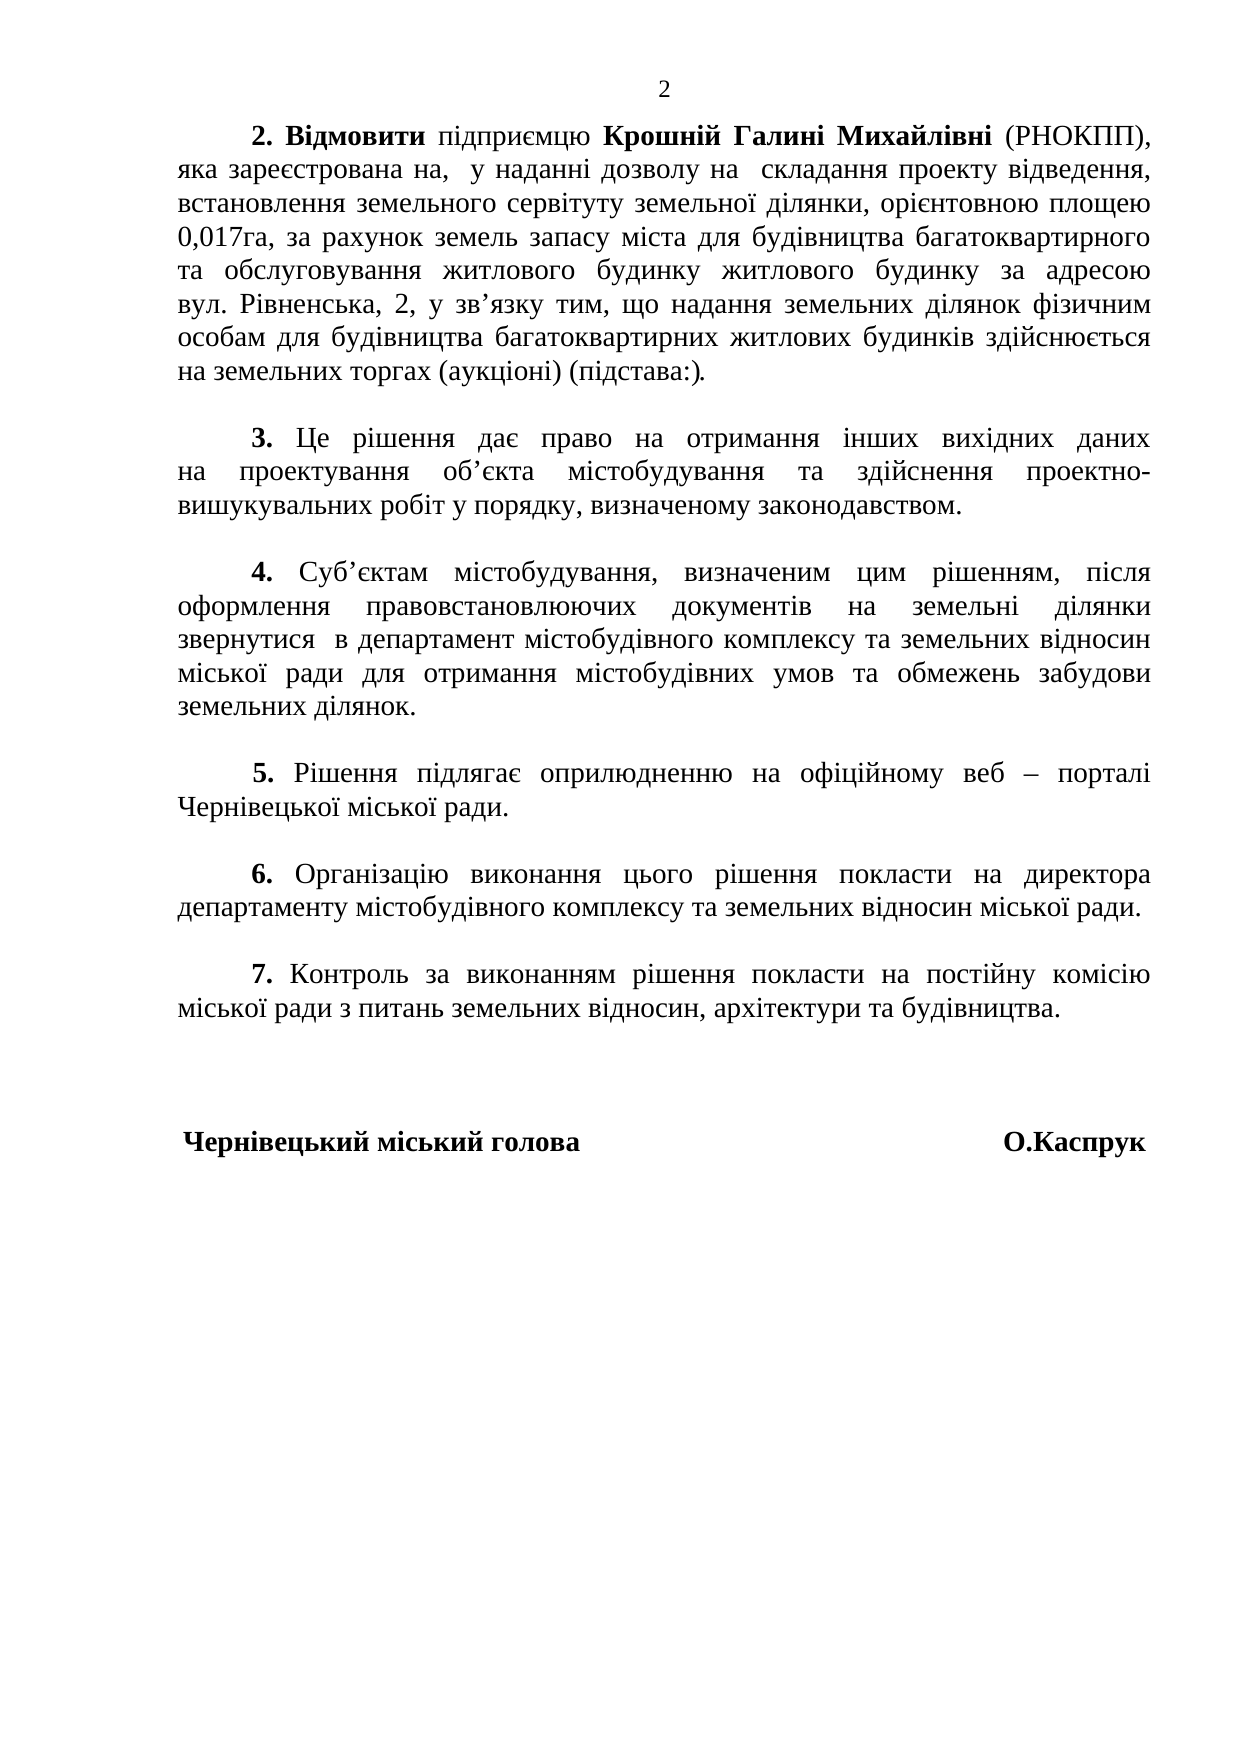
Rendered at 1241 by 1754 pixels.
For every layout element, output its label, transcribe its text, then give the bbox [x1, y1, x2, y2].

text 7. Контроль за виконанням рішення покласти на постійну комісію міської ради з питань земельних відносин, архітектури та будівництва. [177, 957, 1152, 1024]
text 6. Організацію виконання цього рішення покласти на директора департаменту містобудівного комплексу та земельних відносин міської ради. [177, 856, 1152, 923]
text 5. Рішення підлягає оприлюдненню на офіційному веб – порталі Чернівецької міської ради. [177, 755, 1152, 822]
text 3. Це рішення дає право на отримання інших вихідних даних на проектування об’єкта містобудування та здійснення проектно-вишукувальних робіт у порядку, визначеному законодавством. [177, 420, 1152, 521]
text Чернівецький міський голова О.Каспрук [177, 1124, 1152, 1158]
text 2. Відмовити підприємцю Крошній Галині Михайлівні (РНОКПП), яка зареєстрована на, у наданні дозволу на складання проекту відведення, встановлення земельного сервітуту земельної ділянки, орієнтовною площею 0,017га, за рахунок земель запасу міста для будівництва багатоквартирного та обслуговування житлового будинку житлового будинку за адресою вул. Рівненська, 2, у зв’язку тим, що надання земельних ділянок фізичним особам для будівництва багатоквартирних житлових будинків здійснюється на земельних торгах (аукціоні) (підстава:). [177, 118, 1152, 386]
text 4. Суб’єктам містобудування, визначеним цим рішенням, після оформлення правовстановлюючих документів на земельні ділянки звернутися в департамент містобудівного комплексу та земельних відносин міської ради для отримання містобудівних умов та обмежень забудови земельних ділянок. [177, 554, 1152, 722]
